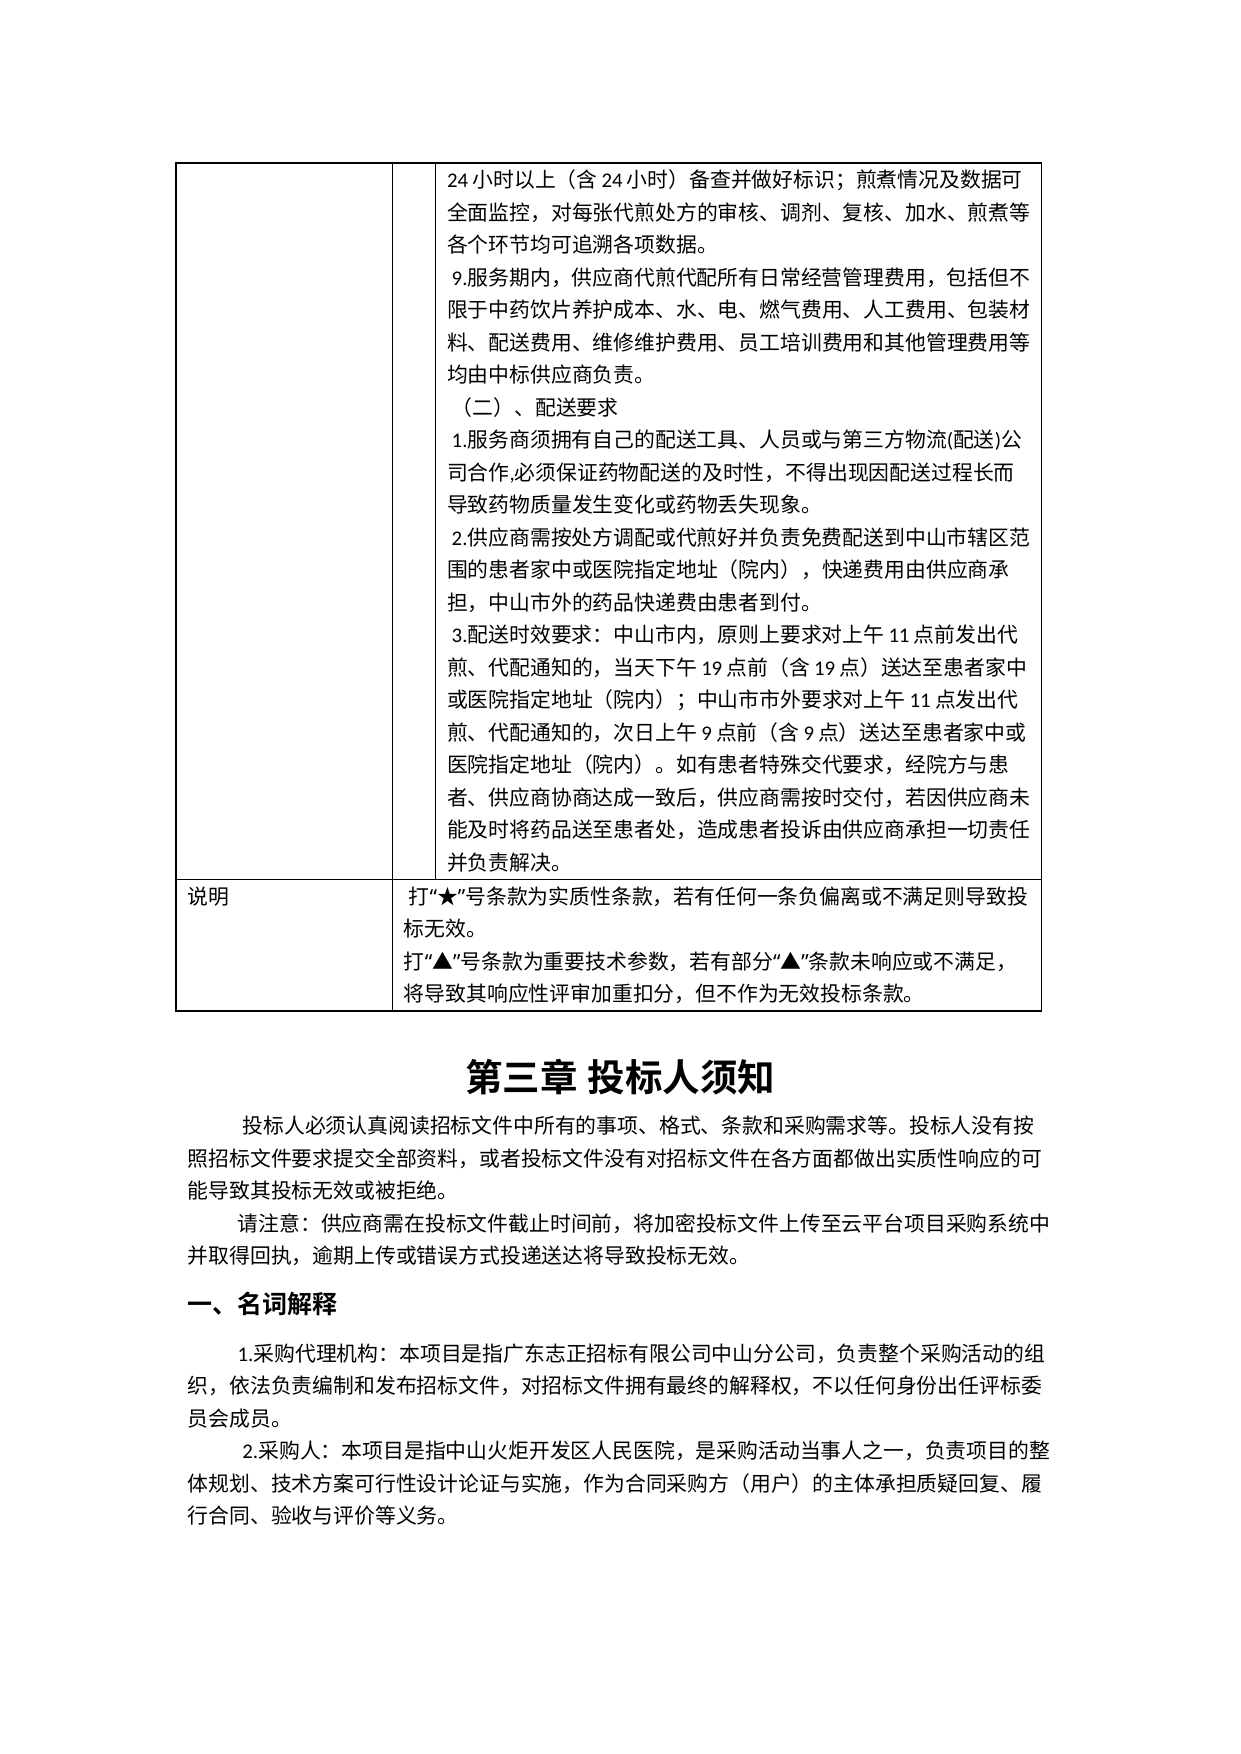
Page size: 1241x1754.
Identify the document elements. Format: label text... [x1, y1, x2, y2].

text 1.采购代理机构：本项目是指广东志正招标有限公司中山分公司，负责整个采购活动的组织，依法负责编制和发布招标文件，对招标文件拥有最终的解释权，不以任何身份出任评标委员会成员。 [187, 1337, 1053, 1434]
table_cell 打“★”号条款为实质性条款，若有任何一条负偏离或不满足则导致投标无效。 打“▲”号条款为重要技术参数，若有部分“▲”条款未响应或不满足，将导致其响应性评审加重扣分，但不作为无效投标条款。 [393, 880, 1041, 1010]
text 一、名词解释 [187, 1272, 1053, 1337]
text 第三章 投标人须知 [187, 1044, 1053, 1109]
text 2.采购人：本项目是指中山火炬开发区人民医院，是采购活动当事人之一，负责项目的整体规划、技术方案可行性设计论证与实施，作为合同采购方（用户）的主体承担质疑回复、履行合同、验收与评价等义务。 [187, 1434, 1053, 1532]
table_cell 8 [393, 164, 435, 878]
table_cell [436, 164, 1041, 878]
text 请注意：供应商需在投标文件截止时间前，将加密投标文件上传至云平台项目采购系统中并取得回执，逾期上传或错误方式投递送达将导致投标无效。 [187, 1207, 1053, 1272]
text 投标人必须认真阅读招标文件中所有的事项、格式、条款和采购需求等。投标人没有按照招标文件要求提交全部资料，或者投标文件没有对招标文件在各方面都做出实质性响应的可能导致其投标无效或被拒绝。 [187, 1109, 1053, 1207]
table_cell 说明 [177, 880, 392, 1010]
table_cell [177, 164, 392, 878]
